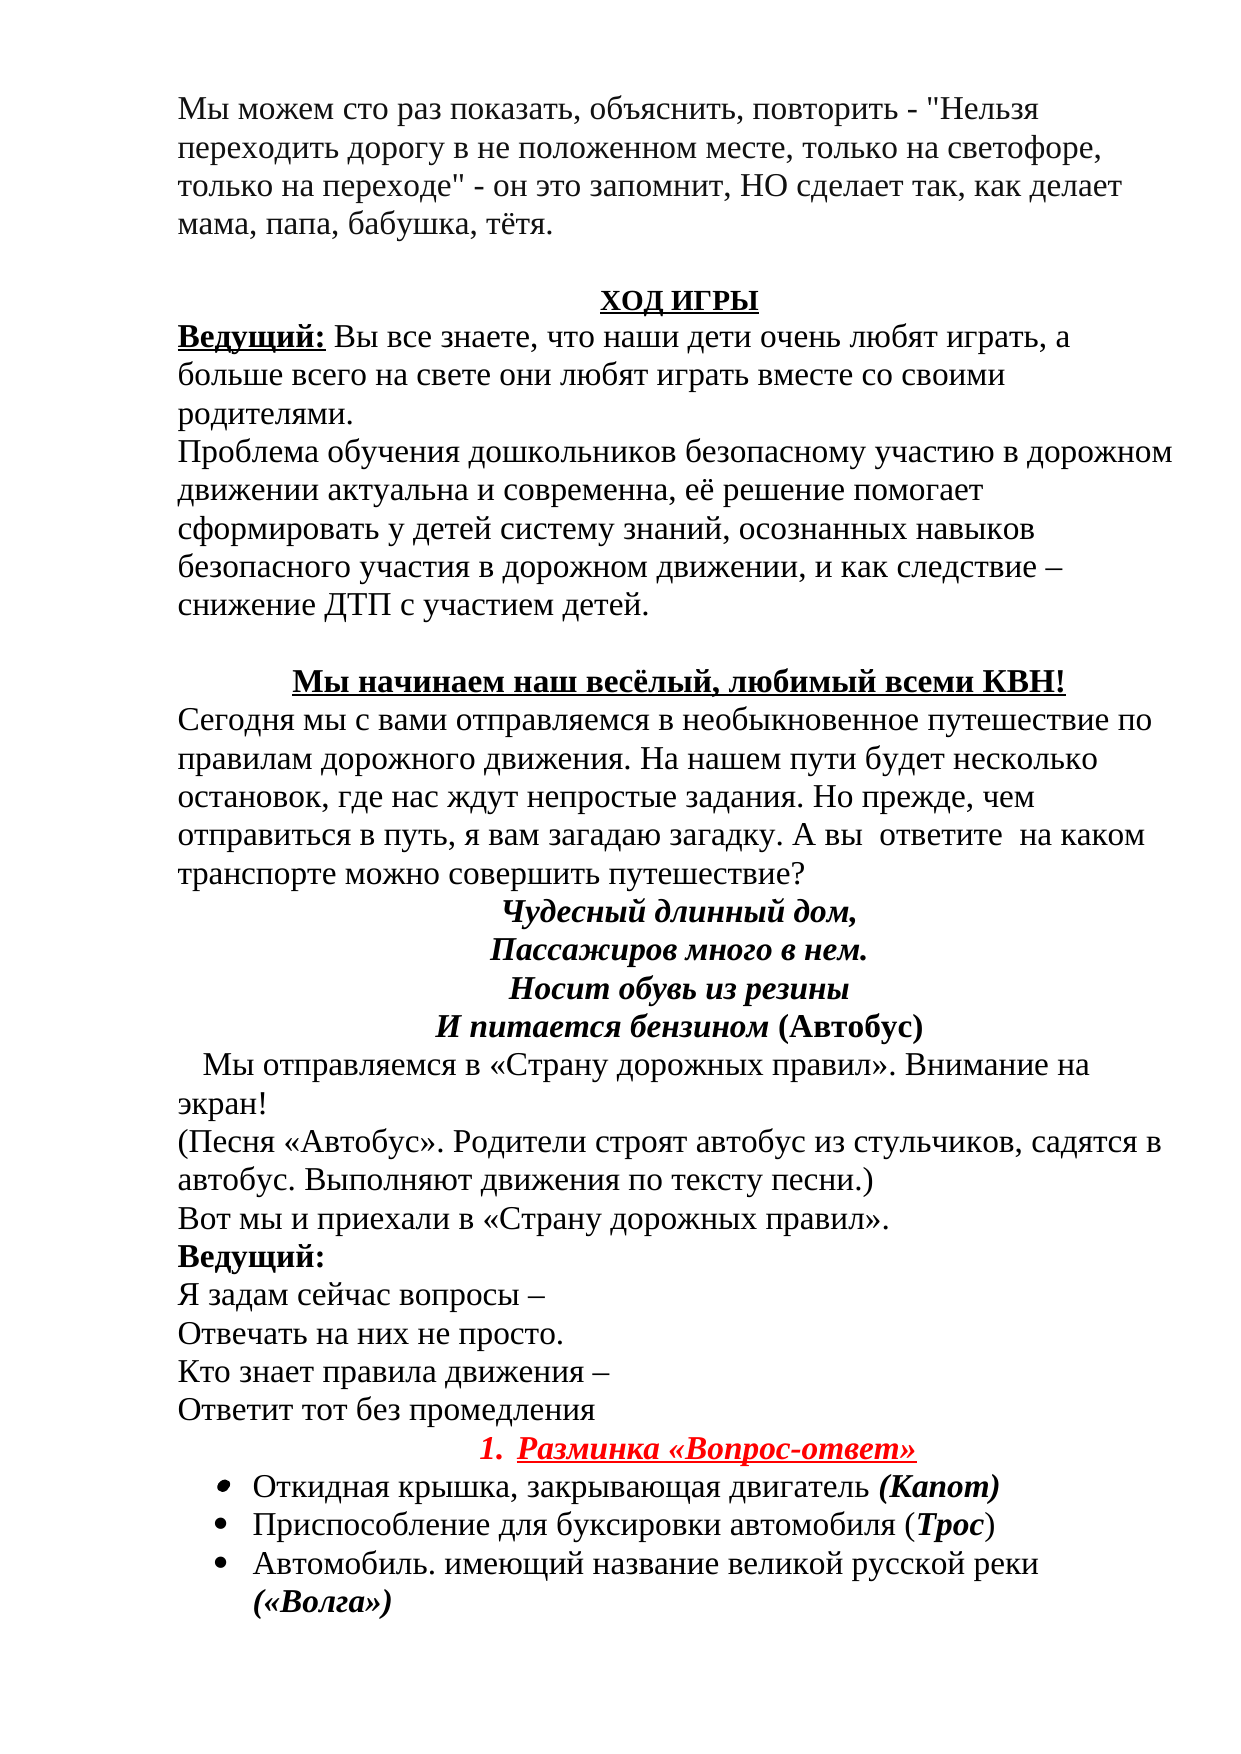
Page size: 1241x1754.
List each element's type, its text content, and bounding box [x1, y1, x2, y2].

text Сегодня мы с вами отправляемся в необыкновенное путешествие по правилам дорожного движения. На нашем пути будет несколько остановок, где нас ждут непростые задания. Но прежде, чем отправиться в путь, я вам загадаю загадку. А вы ответите на каком транспорте можно совершить путешествие? [177, 700, 1181, 891]
text Чудесный длинный дом, Пассажиров много в нем. Носит обувь из резины И питается бензином (Автобус) [177, 891, 1181, 1045]
list Откидная крышка, закрывающая двигатель (Капот) [215, 1466, 1181, 1505]
text Ведущий: [177, 1236, 1181, 1275]
text Вот мы и приехали в «Страну дорожных правил». [177, 1198, 1181, 1236]
text Я задам сейчас вопросы – Отвечать на них не просто. Кто знает правила движения – Ответит тот без промедления [177, 1275, 1181, 1428]
text (Песня «Автобус». Родители строят автобус из стульчиков, садятся в автобус. Выполняют движения по тексту песни.) [177, 1121, 1181, 1198]
list Приспособление для буксировки автомобиля (Трос) [215, 1505, 1181, 1543]
text Мы начинаем наш весёлый, любимый всеми КВН! [177, 661, 1181, 700]
text ХОД ИГРЫ [177, 280, 1181, 316]
list Автомобиль. имеющий название великой русской реки («Волга») [215, 1543, 1181, 1620]
text Ведущий: Вы все знаете, что наши дети очень любят играть, а больше всего на свете они любят играть вместе со своими родителями. [177, 316, 1181, 431]
list Разминка «Вопрос-ответ» [215, 1428, 1181, 1466]
text Мы отправляемся в «Страну дорожных правил». Внимание на экран! [177, 1045, 1181, 1121]
text Проблема обучения дошкольников безопасному участию в дорожном движении актуальна и современна, её решение помогает сформировать у детей систему знаний, осознанных навыков безопасного участия в дорожном движении, и как следствие – снижение ДТП с участием детей. [177, 431, 1181, 623]
text Мы можем сто раз показать, объяснить, повторить - "Нельзя переходить дорогу в не положенном месте, только на светофоре, только на переходе" - он это запомнит, НО сделает так, как делает мама, папа, бабушка, тётя. [177, 89, 1181, 242]
